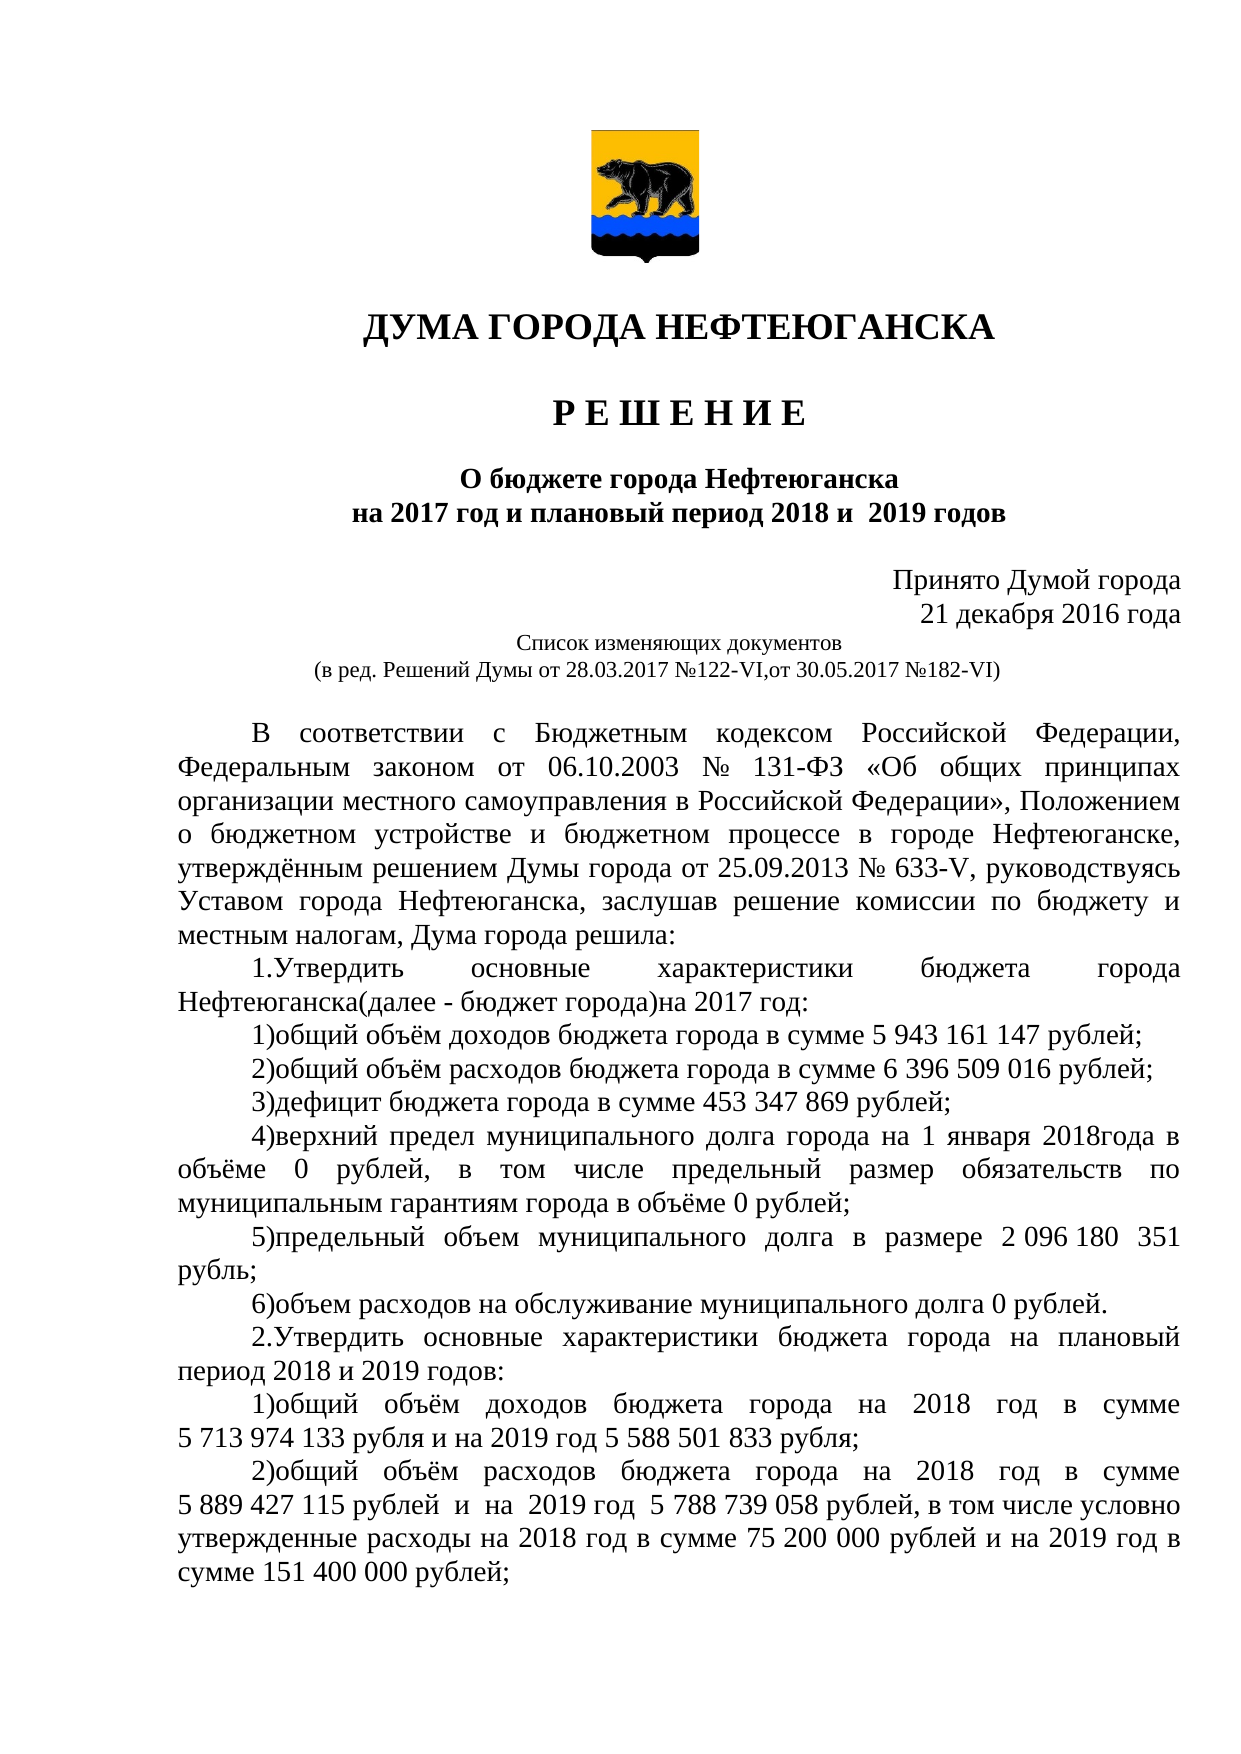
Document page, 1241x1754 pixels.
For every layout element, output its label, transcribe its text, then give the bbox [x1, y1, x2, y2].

picture [589, 130, 699, 262]
text 1)общий объём доходов бюджета города в сумме 5 943 161 147 рублей; [177, 1017, 1181, 1051]
text 6)объем расходов на обслуживание муниципального долга 0 рублей. [177, 1286, 1181, 1319]
text О бюджете города Нефтеюганска [177, 462, 1181, 495]
text Р Е Ш Е Н И Е [177, 391, 1181, 434]
text 21 декабря 2016 года [177, 596, 1181, 629]
text Список изменяющих документов [177, 629, 1181, 656]
text 2)общий объём расходов бюджета города на 2018 год в сумме 5 889 427 115 рублей и на 2019 год 5 788 739 058 рублей, в том числе условно утвержденные расходы на 2018 год в сумме 75 200 000 рублей и на 2019 год в сумме 151 400 000 рублей; [177, 1453, 1181, 1588]
text 3)дефицит бюджета города в сумме 453 347 869 рублей; [177, 1084, 1181, 1118]
text (в ред. Решений Думы от 28.03.2017 №122-VI,от 30.05.2017 №182-VI) [177, 656, 1181, 682]
text 1.Утвердить основные характеристики бюджета города Нефтеюганска(далее - бюджет города)на 2017 год: [177, 950, 1181, 1017]
text 5)предельный объем муниципального долга в размере 2 096 180 351 рубль; [177, 1219, 1181, 1286]
text 4)верхний предел муниципального долга города на 1 января 2018года в объёме 0 рублей, в том числе предельный размер обязательств по муниципальным гарантиям города в объёме 0 рублей; [177, 1118, 1181, 1219]
text на 2017 год и плановый период 2018 и 2019 годов [177, 495, 1181, 529]
text 2.Утвердить основные характеристики бюджета города на плановый период 2018 и 2019 годов: [177, 1319, 1181, 1386]
text Принято Думой города [177, 562, 1181, 596]
text В соответствии с Бюджетным кодексом Российской Федерации, Федеральным законом от 06.10.2003 № 131-ФЗ «Об общих принципах организации местного самоуправления в Российской Федерации», Положением о бюджетном устройстве и бюджетном процессе в городе Нефтеюганске, утверждённым решением Думы города от 25.09.2013 № 633-V, руководствуясь Уставом города Нефтеюганска, заслушав решение комиссии по бюджету и местным налогам, Дума города решила: [177, 716, 1181, 950]
text 2)общий объём расходов бюджета города в сумме 6 396 509 016 рублей; [177, 1051, 1181, 1084]
text ДУМА ГОРОДА НЕФТЕЮГАНСКА [177, 304, 1181, 347]
text 1)общий объём доходов бюджета города на 2018 год в сумме 5 713 974 133 рубля и на 2019 год 5 588 501 833 рубля; [177, 1386, 1181, 1453]
